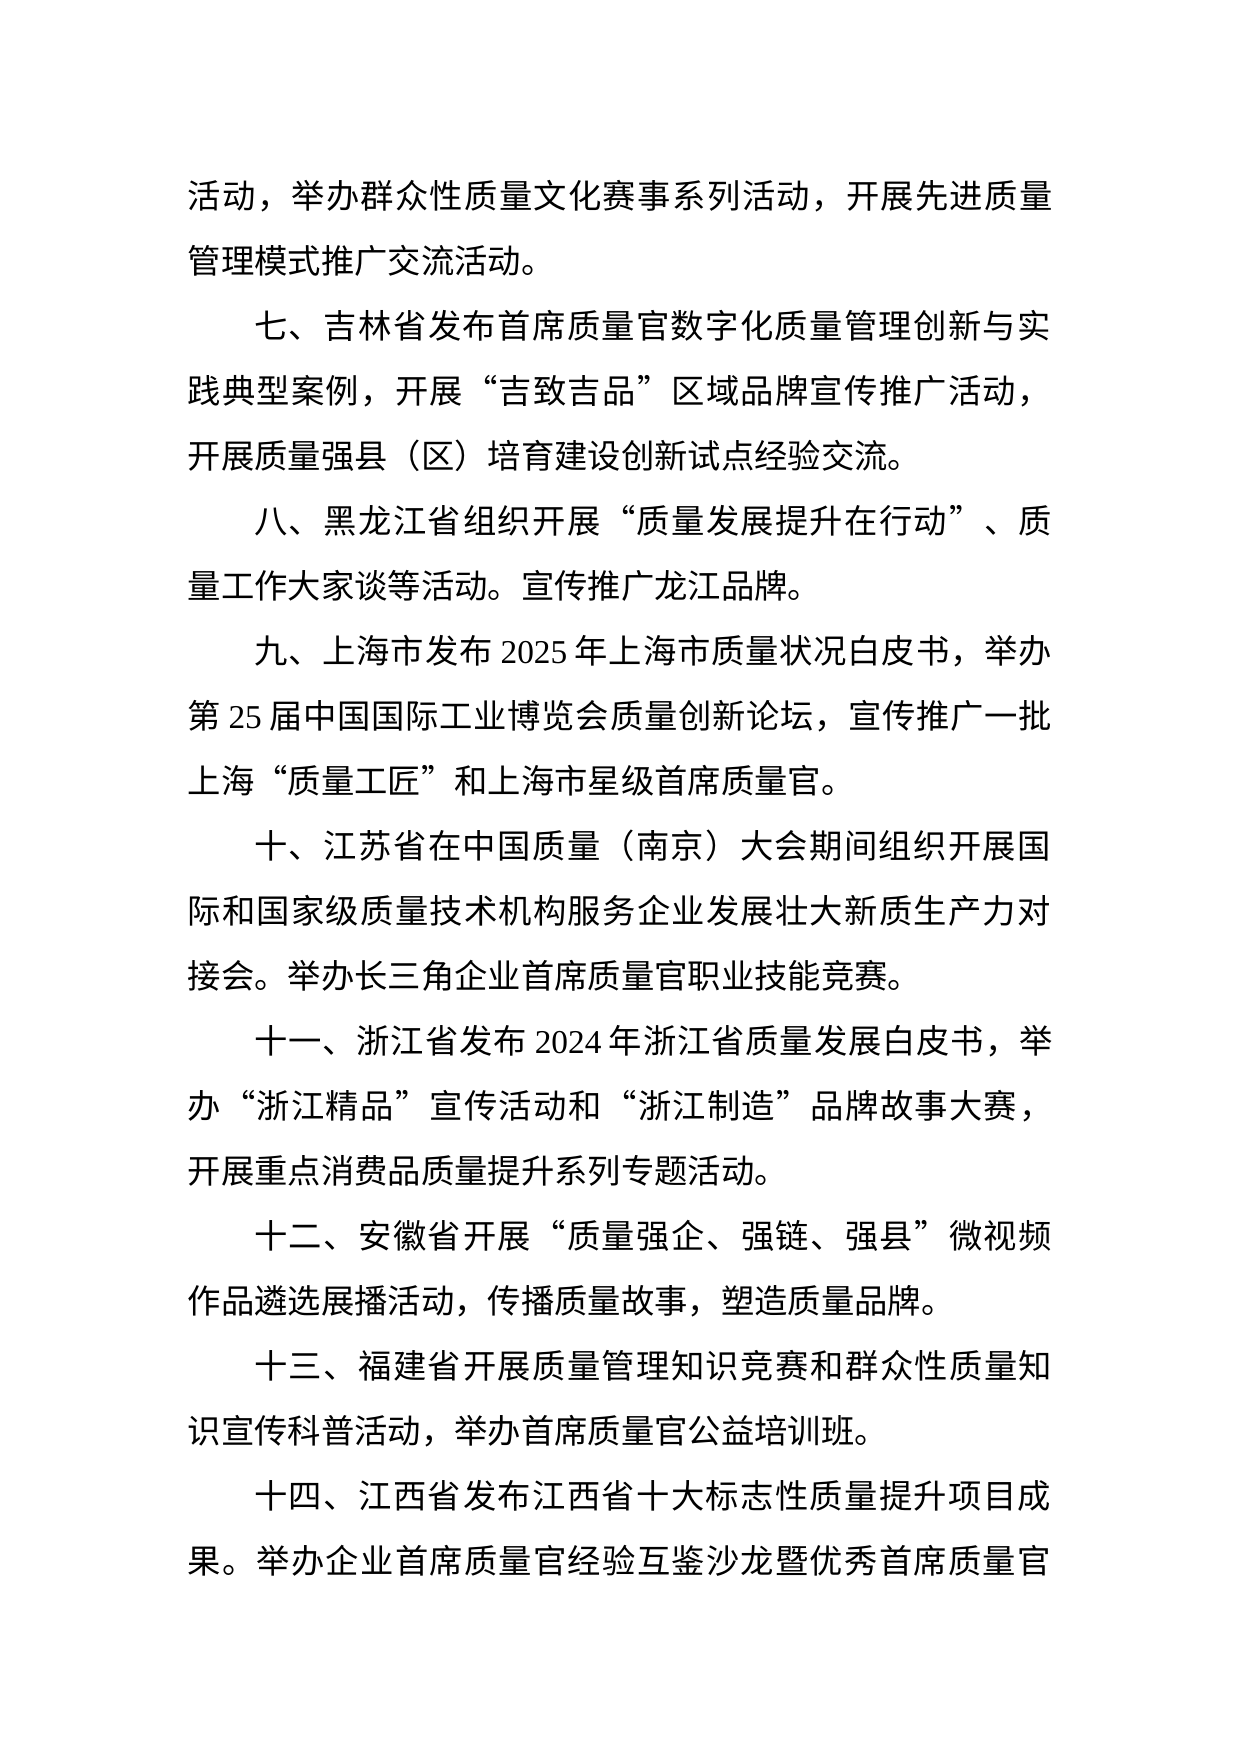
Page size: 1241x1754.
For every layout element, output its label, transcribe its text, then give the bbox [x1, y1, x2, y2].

text 十三、福建省开展质量管理知识竞赛和群众性质量知识宣传科普活动，举办首席质量官公益培训班。 [187, 1332, 1053, 1462]
text 七、吉林省发布首席质量官数字化质量管理创新与实践典型案例，开展“吉致吉品”区域品牌宣传推广活动，开展质量强县（区）培育建设创新试点经验交流。 [187, 292, 1053, 487]
text 八、黑龙江省组织开展“质量发展提升在行动”、质量工作大家谈等活动。宣传推广龙江品牌。 [187, 487, 1053, 617]
text 九、上海市发布2025年上海市质量状况白皮书，举办第25届中国国际工业博览会质量创新论坛，宣传推广一批上海“质量工匠”和上海市星级首席质量官。 [187, 617, 1053, 812]
text 十、江苏省在中国质量（南京）大会期间组织开展国际和国家级质量技术机构服务企业发展壮大新质生产力对接会。举办长三角企业首席质量官职业技能竞赛。 [187, 812, 1053, 1007]
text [187, 162, 1053, 292]
text 十二、安徽省开展“质量强企、强链、强县”微视频作品遴选展播活动，传播质量故事，塑造质量品牌。 [187, 1202, 1053, 1332]
text 十一、浙江省发布2024年浙江省质量发展白皮书，举办“浙江精品”宣传活动和“浙江制造”品牌故事大赛，开展重点消费品质量提升系列专题活动。 [187, 1007, 1053, 1202]
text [187, 1462, 1053, 1592]
